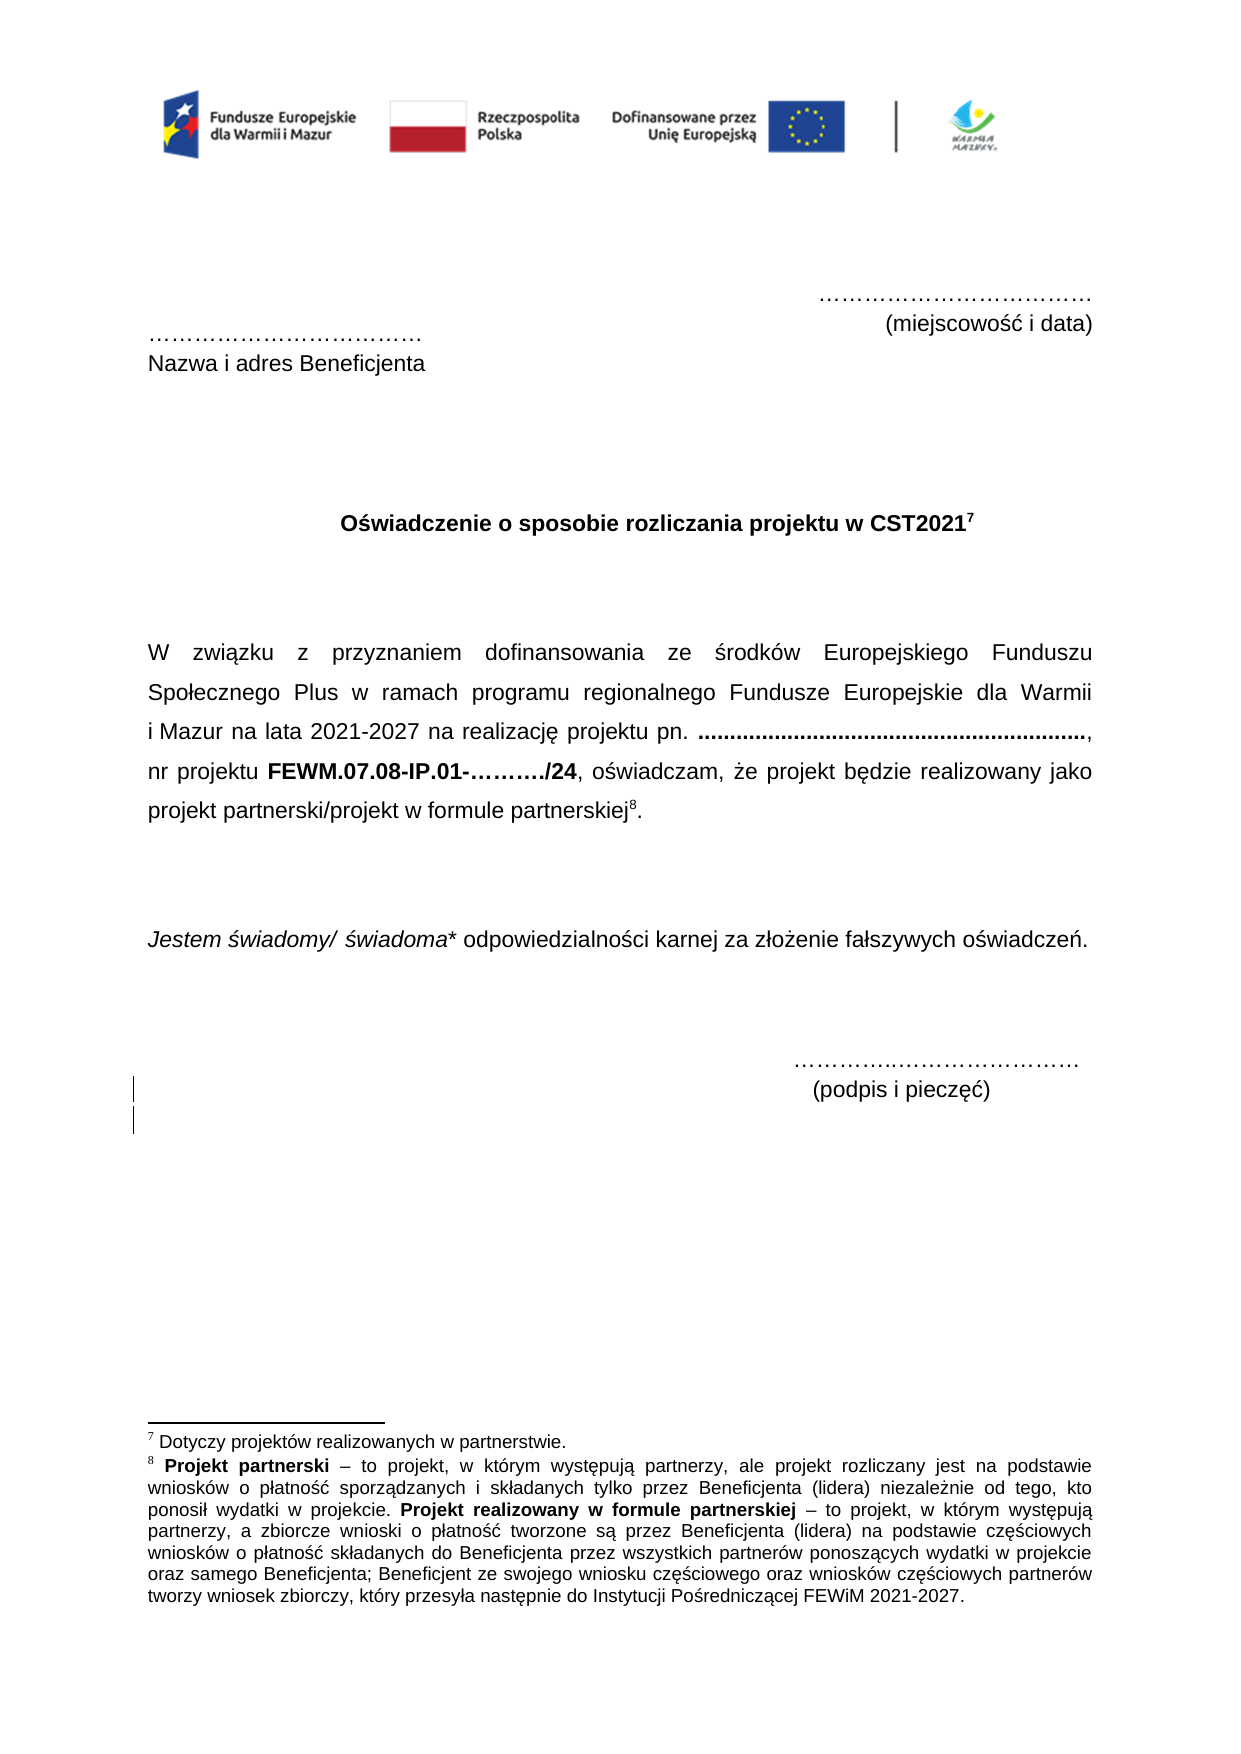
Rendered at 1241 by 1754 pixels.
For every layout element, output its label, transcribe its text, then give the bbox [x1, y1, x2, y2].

text ……………………………… Nazwa i adres Beneficjenta [148, 320, 583, 376]
text W związku z przyznaniem dofinansowania ze środków Europejskiego Funduszu Społecznego Plus w ramach programu regionalnego Fundusze Europejskie dla Warmii i Mazur na lata 2021-2027 na realizację projektu pn. ............................................................., nr projektu FEWM.07.08-IP.01-………./24, oświadczam, że projekt będzie realizowany jako projekt partnerski/projekt w formule partnerskiej. [148, 639, 1093, 823]
text (podpis i pieczęć) [598, 1076, 1093, 1102]
picture [147, 73, 1093, 178]
text Oświadczenie o sposobie rozliczania projektu w CST2021 [148, 510, 1093, 537]
text Jestem świadomy/ świadoma* odpowiedzialności karnej za złożenie fałszywych oświadczeń. [148, 926, 1093, 952]
text ……………………………… (miejscowość i data) [657, 280, 1093, 337]
text …………..…………………… [738, 1046, 1093, 1072]
